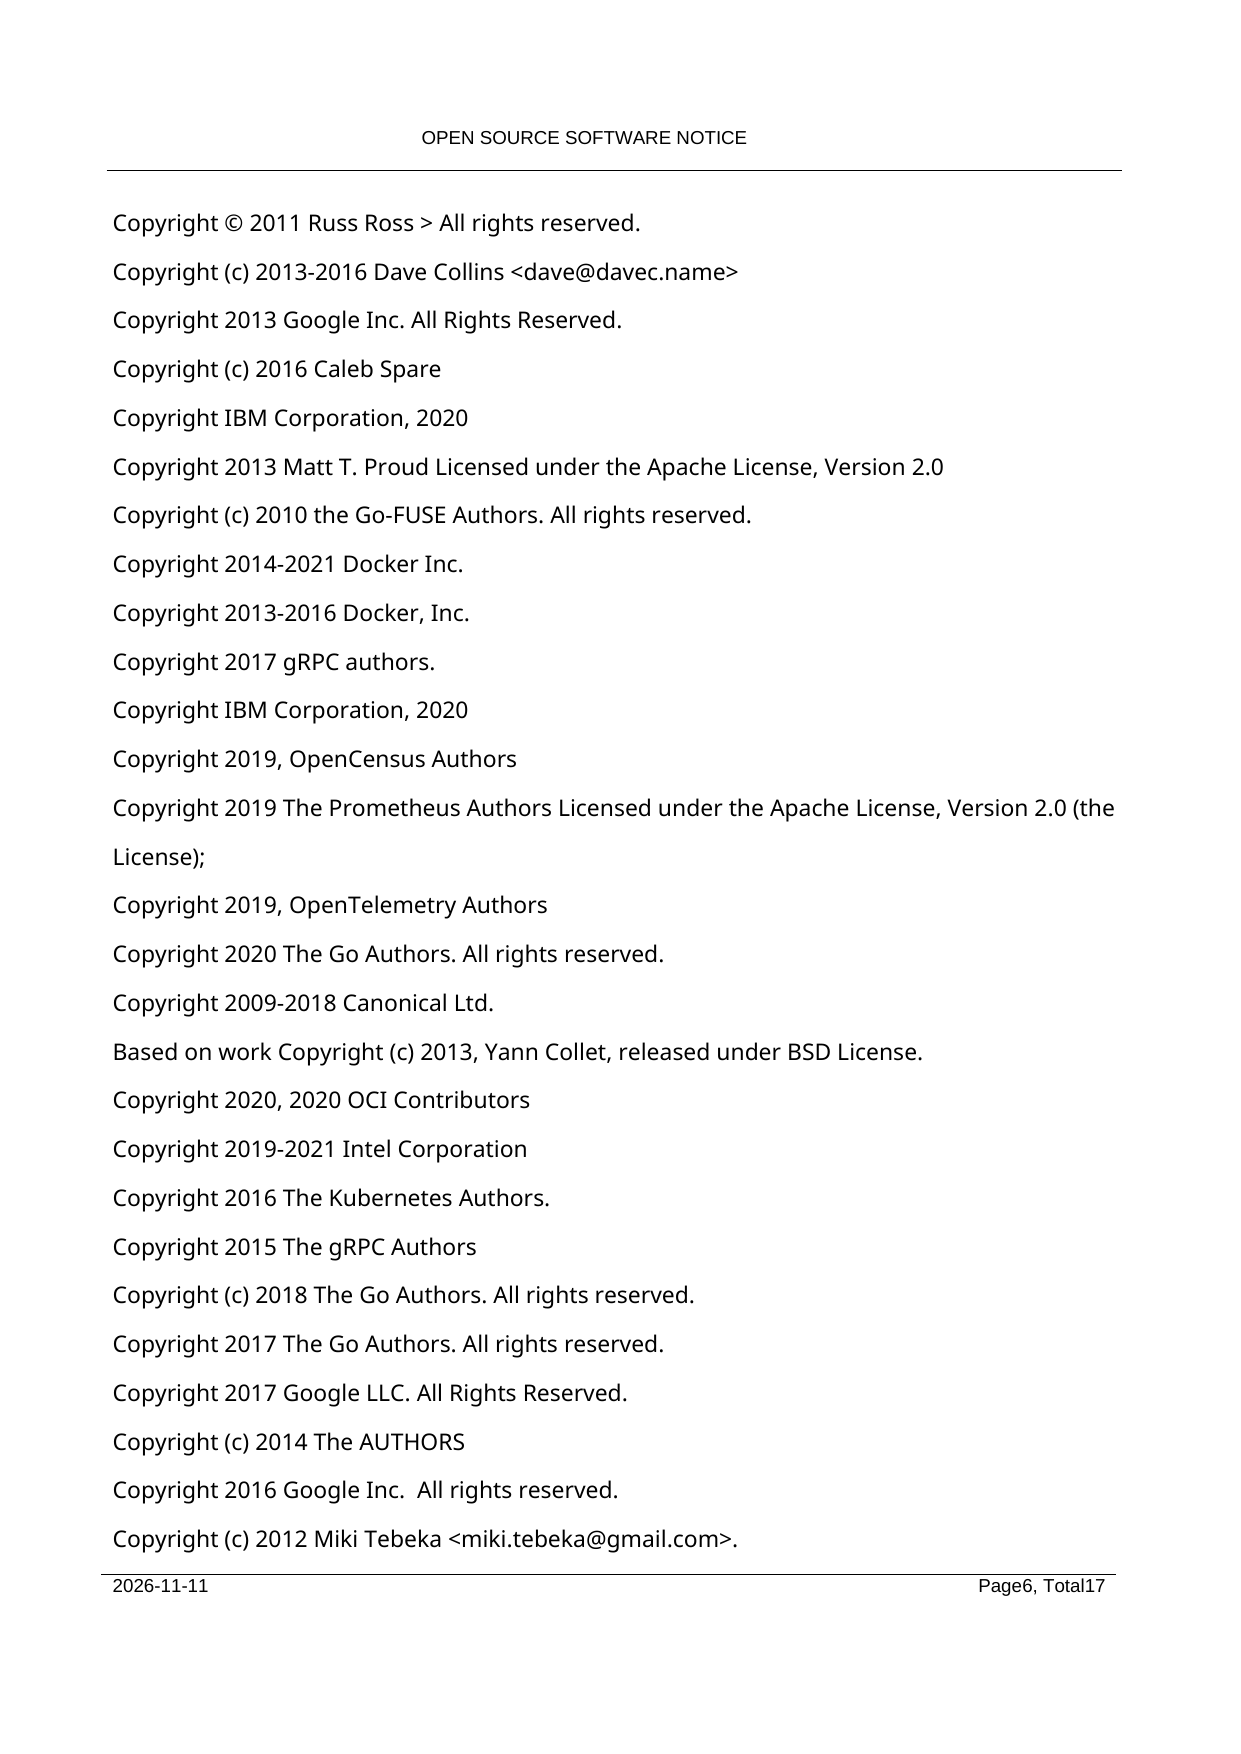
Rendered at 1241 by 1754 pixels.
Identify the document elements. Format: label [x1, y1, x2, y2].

text [112, 206, 1128, 1555]
